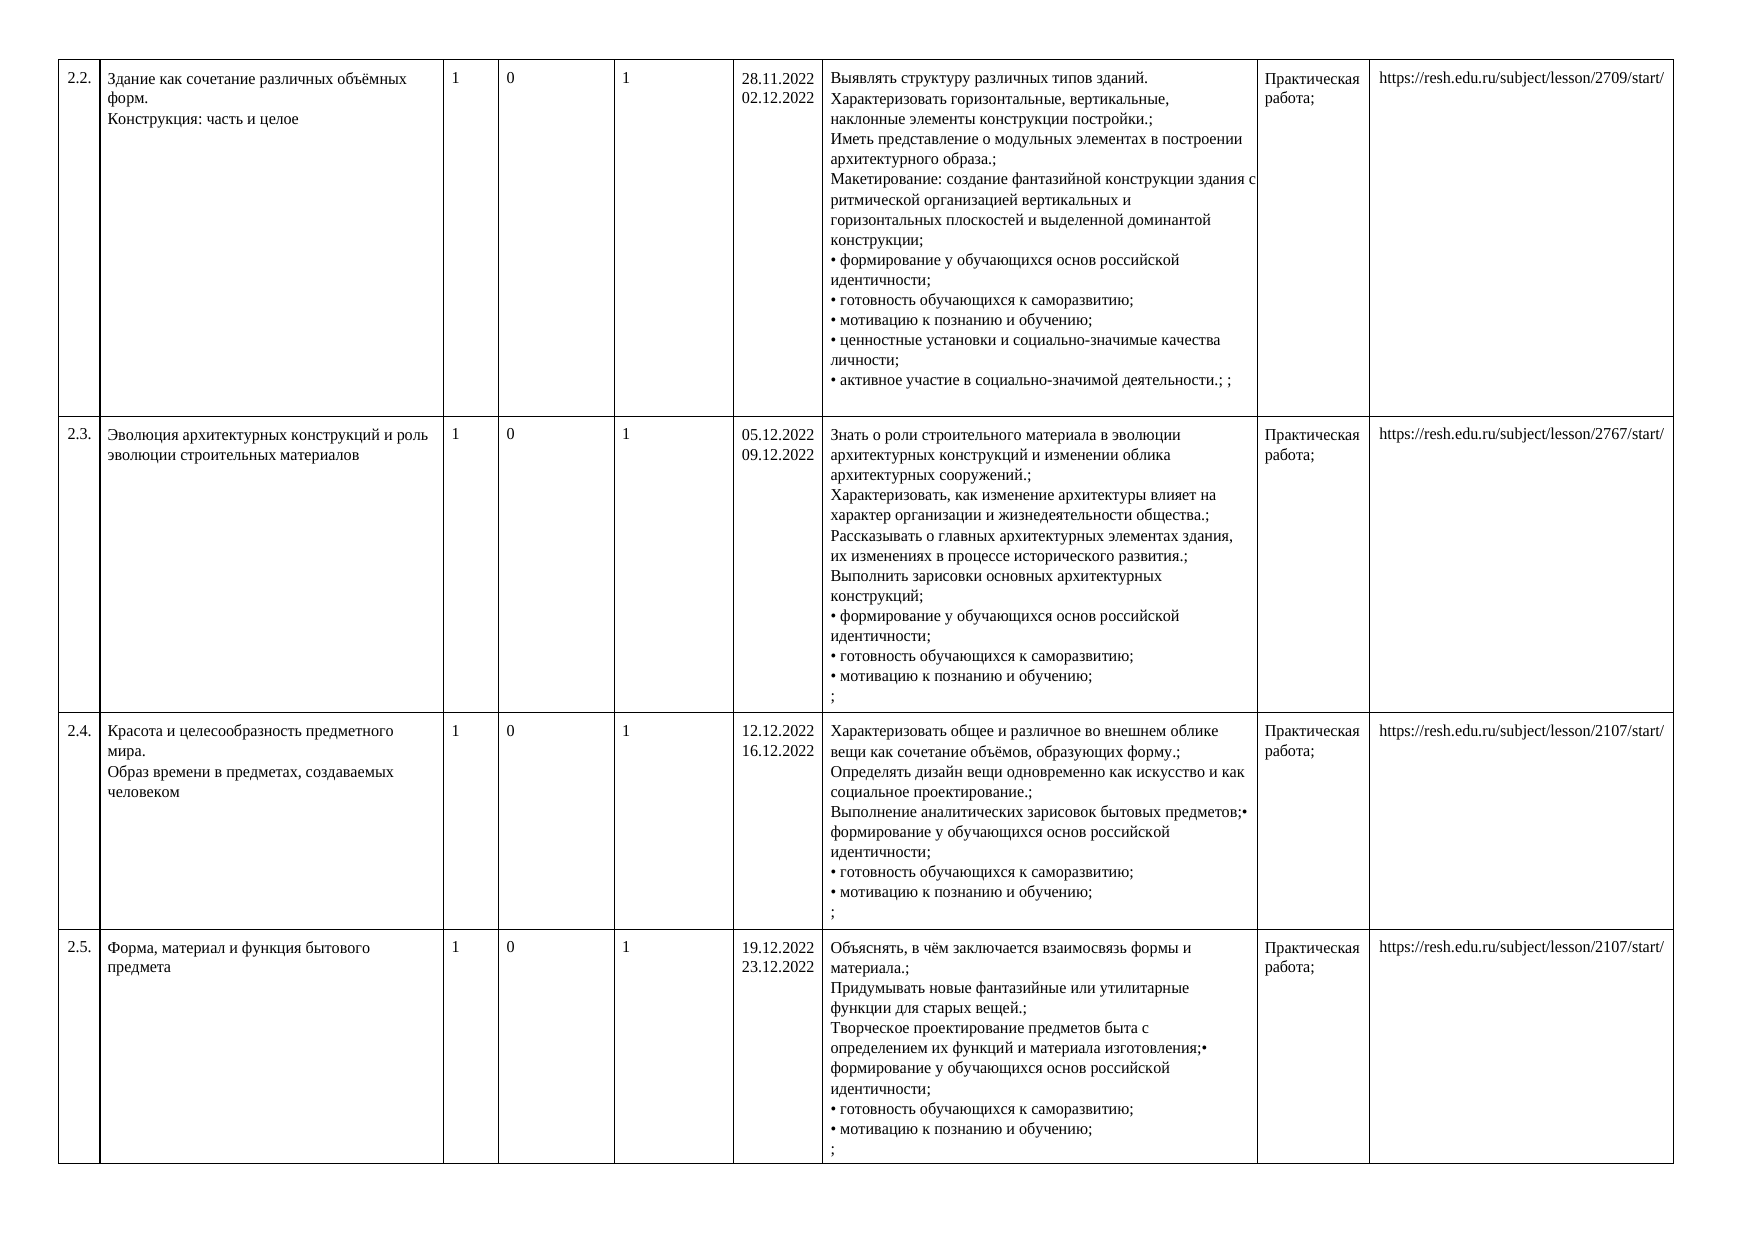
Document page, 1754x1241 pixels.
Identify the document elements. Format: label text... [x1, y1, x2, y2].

table_header https://resh.edu.ru/subject/lesson/2709/start/ [1370, 60, 1673, 416]
table_header 1 [444, 60, 498, 416]
table_header 28.11.2022 02.12.2022 [734, 60, 822, 416]
table_cell Практическая работа; [1258, 417, 1369, 712]
table_cell Практическая работа; [1258, 713, 1369, 928]
table_cell 2.4. [59, 713, 99, 928]
table_header Практическая работа; [1258, 60, 1369, 416]
table_cell Характеризовать общее и различное во внешнем облике вещи как сочетание объёмов, образующих форму.; Определять дизайн вещи одновременно как искусство и как социальное проектирование.; Выполнение аналитических зарисовок бытовых предметов;• формирование у обучающихся основ российской идентичности; • готовность обучающихся к саморазвитию; • мотивацию к познанию и обучению; ; [823, 713, 1257, 928]
table_cell 2.3. [59, 417, 99, 712]
table_cell https://resh.edu.ru/subject/lesson/2107/start/ [1370, 930, 1673, 1163]
table_cell Знать о роли строительного материала в эволюции архитектурных конструкций и изменении облика архитектурных сооружений.; Характеризовать, как изменение архитектуры влияет на характер организации и жизнедеятельности общества.; Рассказывать о главных архитектурных элементах здания, их изменениях в процессе исторического развития.; Выполнить зарисовки основных архитектурных конструкций; • формирование у обучающихся основ российской идентичности; • готовность обучающихся к саморазвитию; • мотивацию к познанию и обучению; ; [823, 417, 1257, 712]
table_header 2.2. [59, 60, 99, 416]
table_header Выявлять структуру различных типов зданий. Характеризовать горизонтальные, вертикальные, наклонные элементы конструкции постройки.; Иметь представление о модульных элементах в построении архитектурного образа.; Макетирование: создание фантазийной конструкции здания с ритмической организацией вертикальных и горизонтальных плоскостей и выделенной доминантой конструкции; • формирование у обучающихся основ российской идентичности; • готовность обучающихся к саморазвитию; • мотивацию к познанию и обучению; • ценностные установки и социально-значимые качества личности; • активное участие в социально-значимой деятельности.; ; [823, 60, 1257, 416]
table_cell 1 [444, 713, 498, 928]
table_cell 1 [615, 417, 733, 712]
table_cell 19.12.2022 23.12.2022 [734, 930, 822, 1163]
table_cell 1 [444, 930, 498, 1163]
table_cell Красота и целесообразность предметного мира. Образ времени в предметах, создаваемых человеком [101, 713, 443, 928]
table_cell 12.12.2022 16.12.2022 [734, 713, 822, 928]
table_cell https://resh.edu.ru/subject/lesson/2767/start/ [1370, 417, 1673, 712]
table_cell Практическая работа; [1258, 930, 1369, 1163]
table_cell 0 [499, 713, 614, 928]
table_cell 05.12.2022 09.12.2022 [734, 417, 822, 712]
table_header Здание как сочетание различных объёмных форм. Конструкция: часть и целое [101, 60, 443, 416]
table_cell 0 [499, 417, 614, 712]
table_header 1 [615, 60, 733, 416]
table_header 0 [499, 60, 614, 416]
table_cell 1 [615, 930, 733, 1163]
table_cell 0 [499, 930, 614, 1163]
table_cell 2.5. [59, 930, 99, 1163]
table_cell 1 [615, 713, 733, 928]
table_cell Форма, материал и функция бытового предмета [101, 930, 443, 1163]
table_cell https://resh.edu.ru/subject/lesson/2107/start/ [1370, 713, 1673, 928]
table_cell 1 [444, 417, 498, 712]
table_cell Объяснять, в чём заключается взаимо​связь формы и материала.; Придумывать новые фантазийные или утилитарные функции для старых вещей.; Творческое проектирование предметов быта с определением их функций и материала изготовления;• формирование у обучающихся основ российской идентичности; • готовность обучающихся к саморазвитию; • мотивацию к познанию и обучению; ; [823, 930, 1257, 1163]
table_cell Эволюция архитектурных конструкций и роль эволюции строительных материалов [101, 417, 443, 712]
